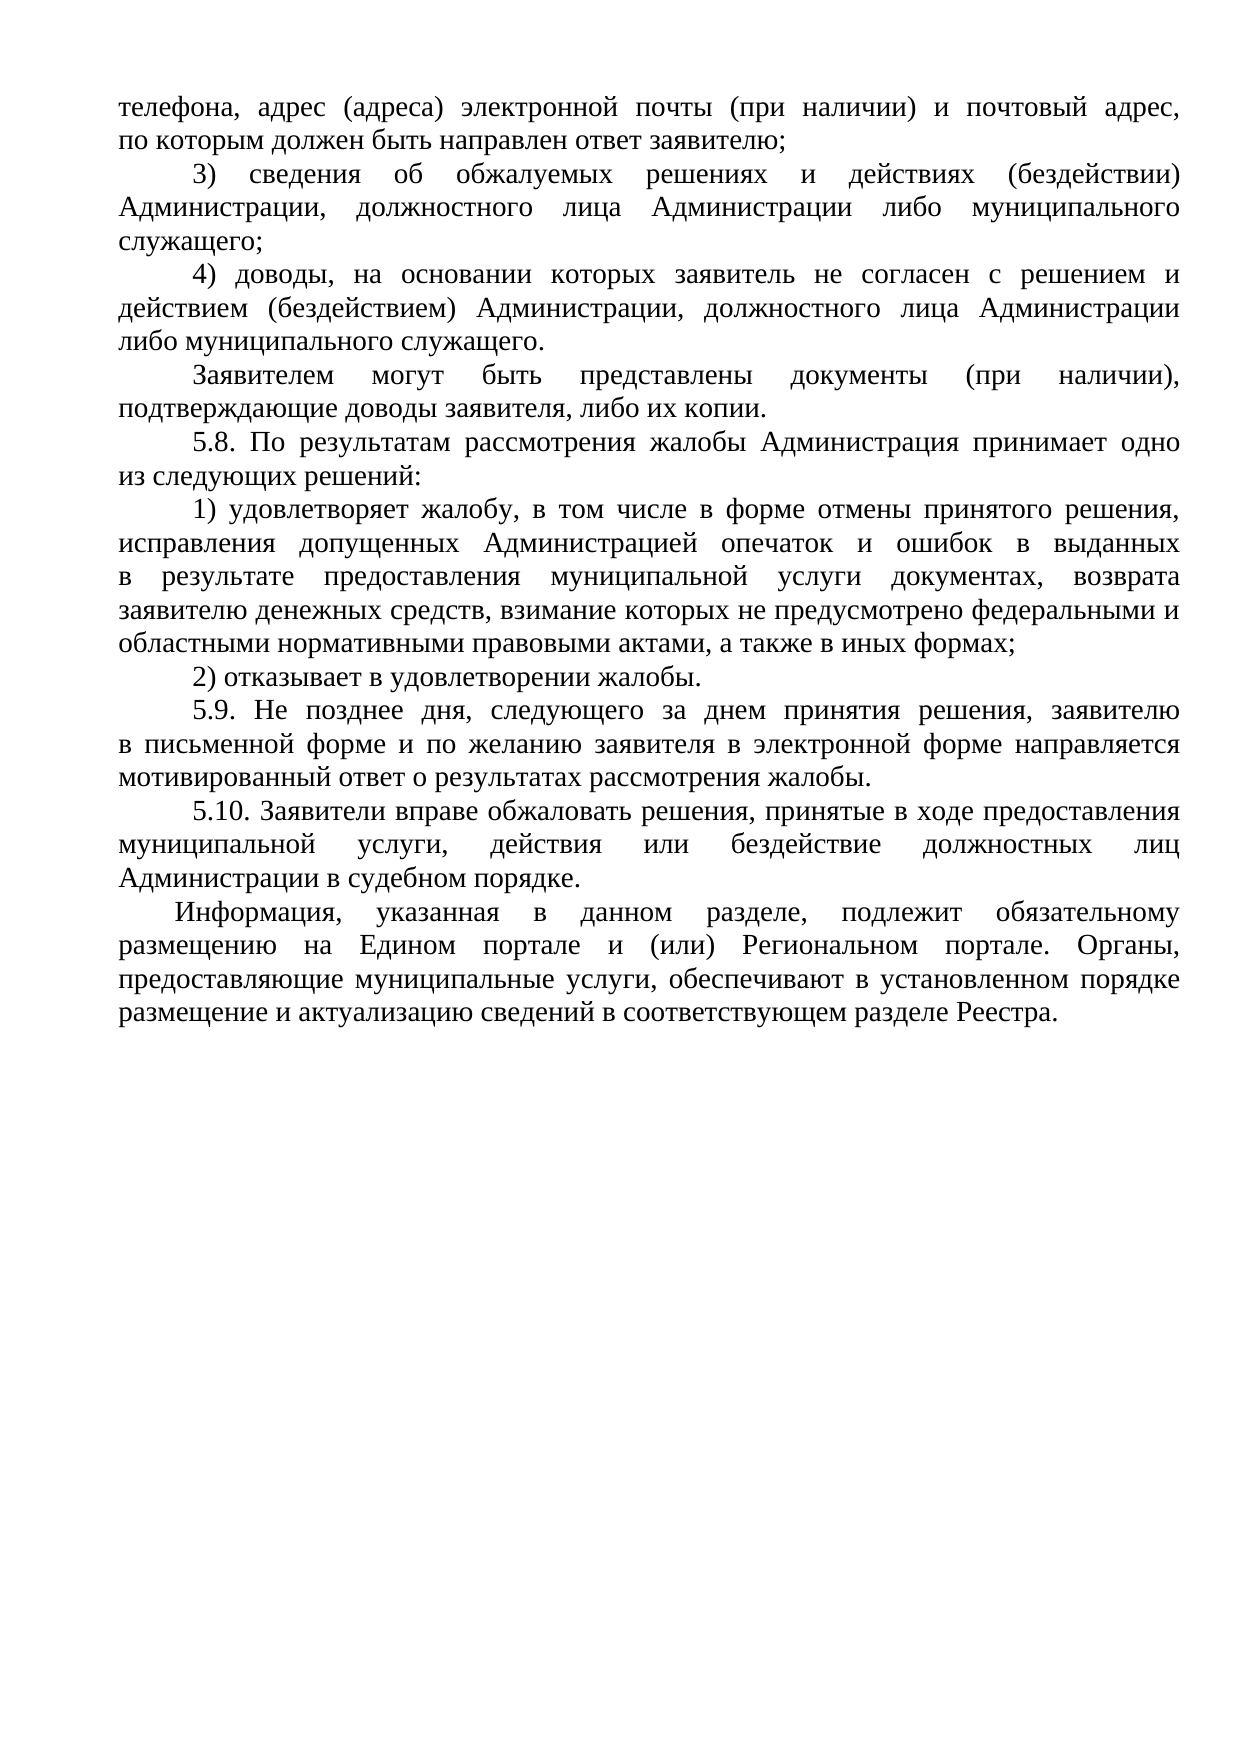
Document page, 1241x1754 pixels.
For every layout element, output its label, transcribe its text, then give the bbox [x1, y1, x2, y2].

text 2) отказывает в удовлетворении жалобы. [118, 659, 1181, 692]
text Заявителем могут быть представлены документы (при наличии), подтверждающие доводы заявителя, либо их копии. [118, 357, 1181, 424]
text 5.9. Не позднее дня, следующего за днем принятия решения, заявителю в письменной форме и по желанию заявителя в электронной форме направляется мотивированный ответ о результатах рассмотрения жалобы. [118, 692, 1181, 793]
text 1) удовлетворяет жалобу, в том числе в форме отмены принятого решения, исправления допущенных Администрацией опечаток и ошибок в выданных в результате предоставления муниципальной услуги документах, возврата заявителю денежных средств, взимание которых не предусмотрено федеральными и областными нормативными правовыми актами, а также в иных формах; [118, 491, 1181, 659]
text 3) сведения об обжалуемых решениях и действиях (бездействии) Администрации, должностного лица Администрации либо муниципального служащего; [118, 156, 1181, 256]
text 4) доводы, на основании которых заявитель не согласен с решением и действием (бездействием) Администрации, должностного лица Администрации либо муниципального служащего. [118, 256, 1181, 357]
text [118, 89, 1181, 156]
text 5.8. По результатам рассмотрения жалобы Администрация принимает одно из следующих решений: [118, 424, 1181, 491]
text Информация, указанная в данном разделе, подлежит обязательному размещению на Едином портале и (или) Региональном портале. Органы, предоставляющие муниципальные услуги, обеспечивают в установленном порядке размещение и актуализацию сведений в соответствующем разделе Реестра. [118, 894, 1181, 1028]
text 5.10. Заявители вправе обжаловать решения, принятые в ходе предоставления муниципальной услуги, действия или бездействие должностных лиц Администрации в судебном порядке. [118, 793, 1181, 894]
